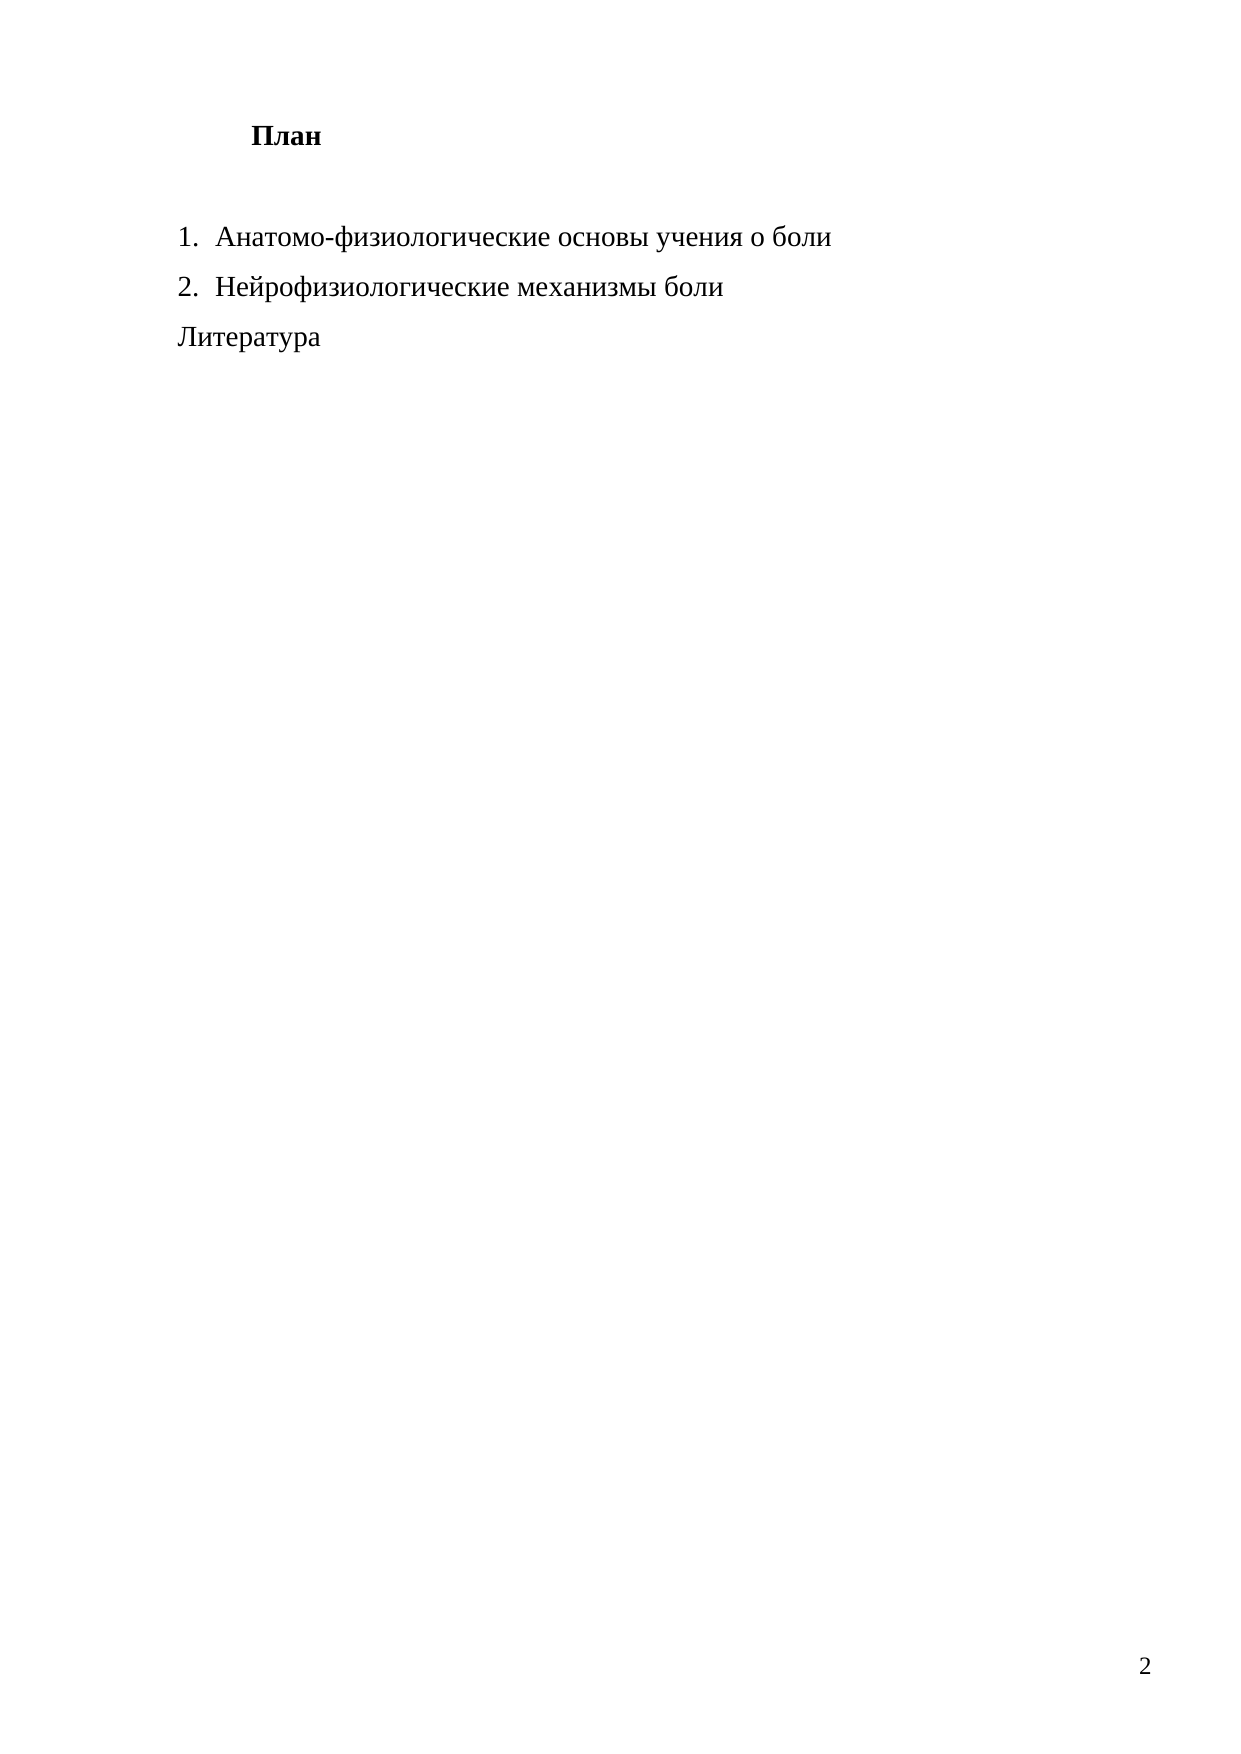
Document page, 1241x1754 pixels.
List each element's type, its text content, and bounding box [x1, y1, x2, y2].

list Нейрофизиологические механизмы боли [177, 269, 1152, 303]
list Анатомо-физиологические основы учения о боли [177, 219, 1152, 252]
text План [177, 118, 1152, 152]
text Литература [177, 319, 1152, 353]
